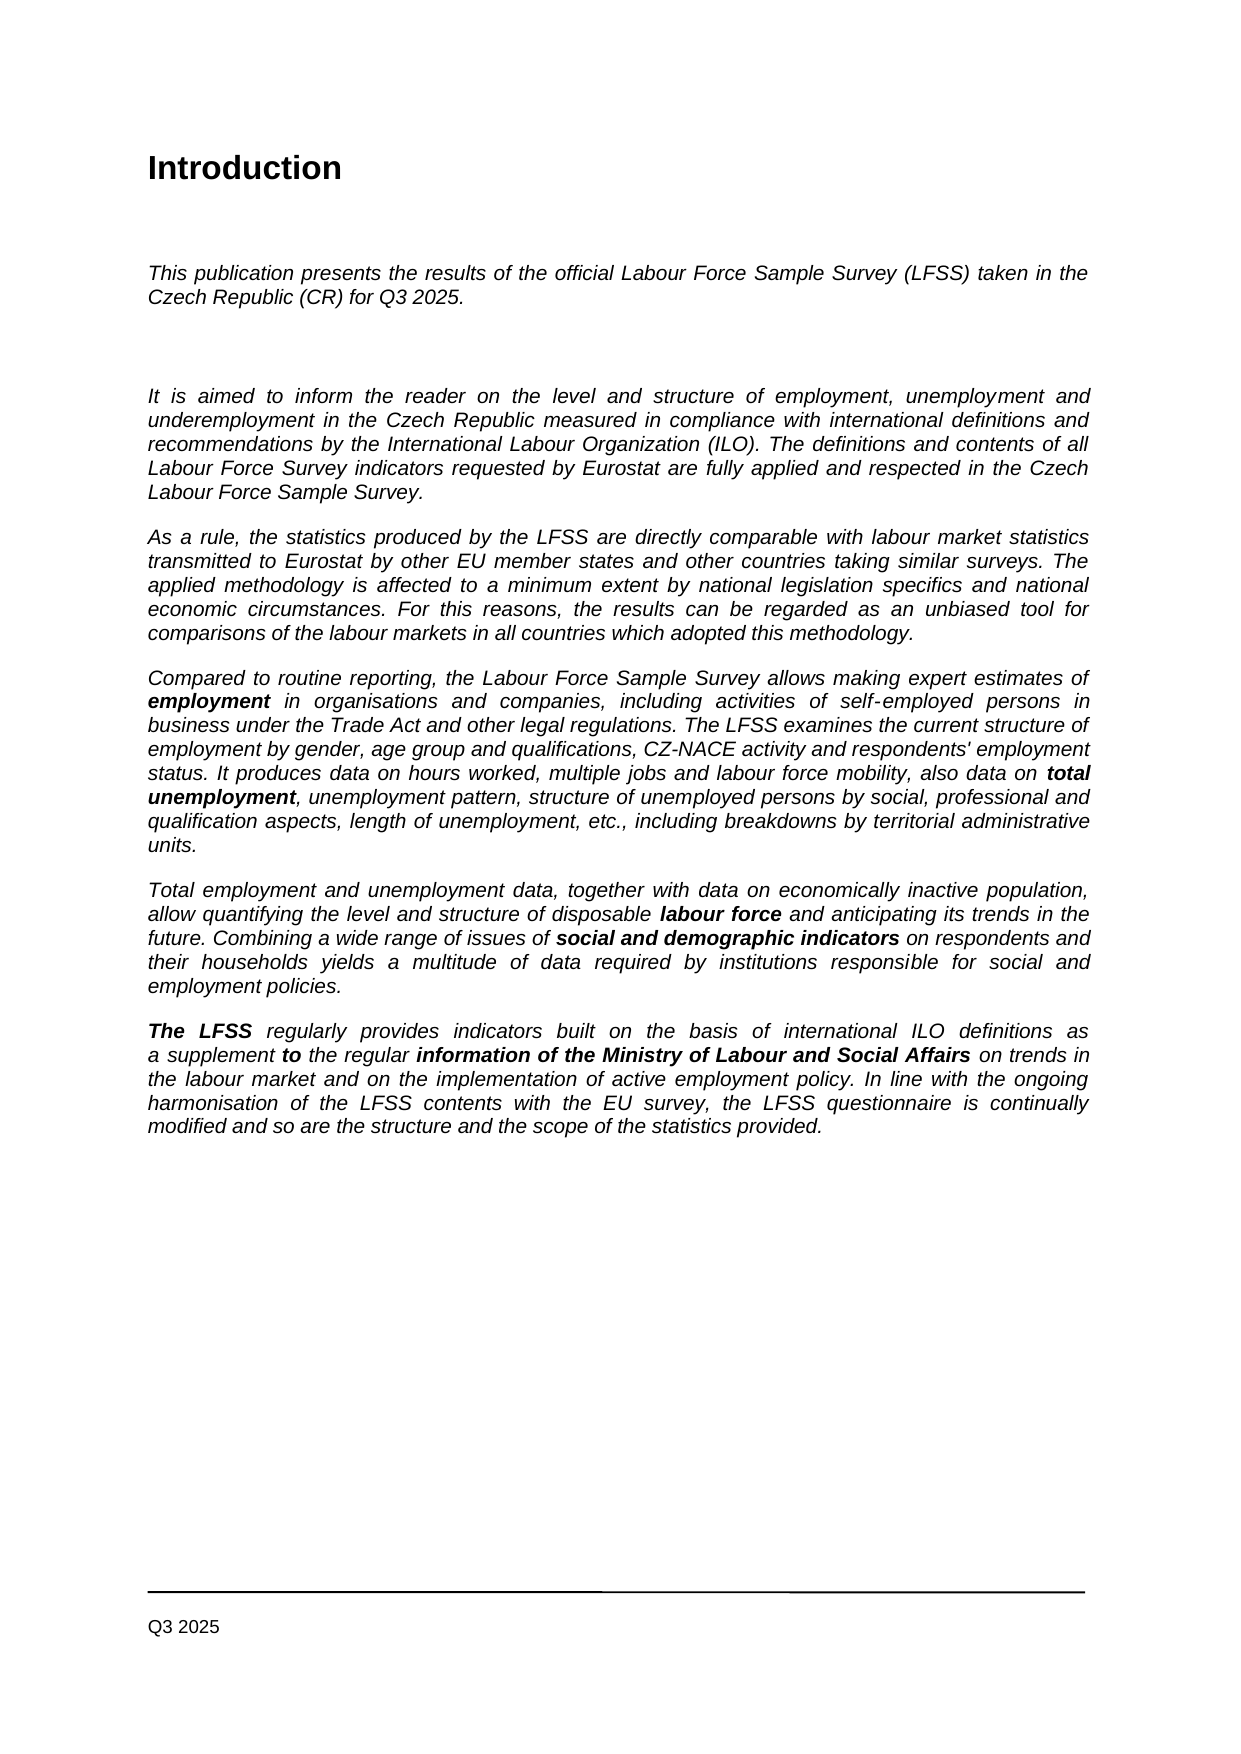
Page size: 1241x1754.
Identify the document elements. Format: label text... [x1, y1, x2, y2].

text Compared to routine reporting, the Labour Force Sample Survey allows making expert estimates of employment in organisations and companies, including activities of self-employed persons in business under the Trade Act and other legal regulations. The LFSS examines the current structure of employment by gender, age group and qualifications, CZ-NACE activity and respondents' employment status. It produces data on hours worked, multiple jobs and labour force mobility, also data on total unemployment, unemployment pattern, structure of unemployed persons by social, professional and qualification aspects, length of unemployment, etc., including breakdowns by territorial administrative units. [148, 665, 1092, 857]
text As a rule, the statistics produced by the LFSS are directly comparable with labour market statistics transmitted to Eurostat by other EU member states and other countries taking similar surveys. The applied methodology is affected to a minimum extent by national legislation specifics and national economic circumstances. For this reasons, the results can be regarded as an unbiased tool for comparisons of the labour markets in all countries which adopted this methodology. [148, 525, 1092, 644]
text This publication presents the results of the official Labour Force Sample Survey (LFSS) taken in the Czech Republic (CR) for Q3 2025. [148, 261, 1092, 309]
text Total employment and unemployment data, together with data on economically inactive population, allow quantifying the level and structure of disposable labour force and anticipating its trends in the future. Combining a wide range of issues of social and demographic indicators on respondents and their households yields a multitude of data required by institutions responsible for social and employment policies. [148, 878, 1092, 998]
text It is aimed to inform the reader on the level and structure of employment, unemployment and underemployment in the Czech Republic measured in compliance with international definitions and recommendations by the International Labour Organization (ILO). The definitions and contents of all Labour Force Survey indicators requested by Eurostat are fully applied and respected in the Czech Labour Force Sample Survey. [148, 384, 1092, 504]
text Introduction [148, 148, 1092, 186]
text The LFSS regularly provides indicators built on the basis of international ILO definitions as a supplement to the regular information of the Ministry of Labour and Social Affairs on trends in the labour market and on the implementation of active employment policy. In line with the ongoing harmonisation of the LFSS contents with the EU survey, the LFSS questionnaire is continually modified and so are the structure and the scope of the statistics provided. [148, 1018, 1092, 1138]
